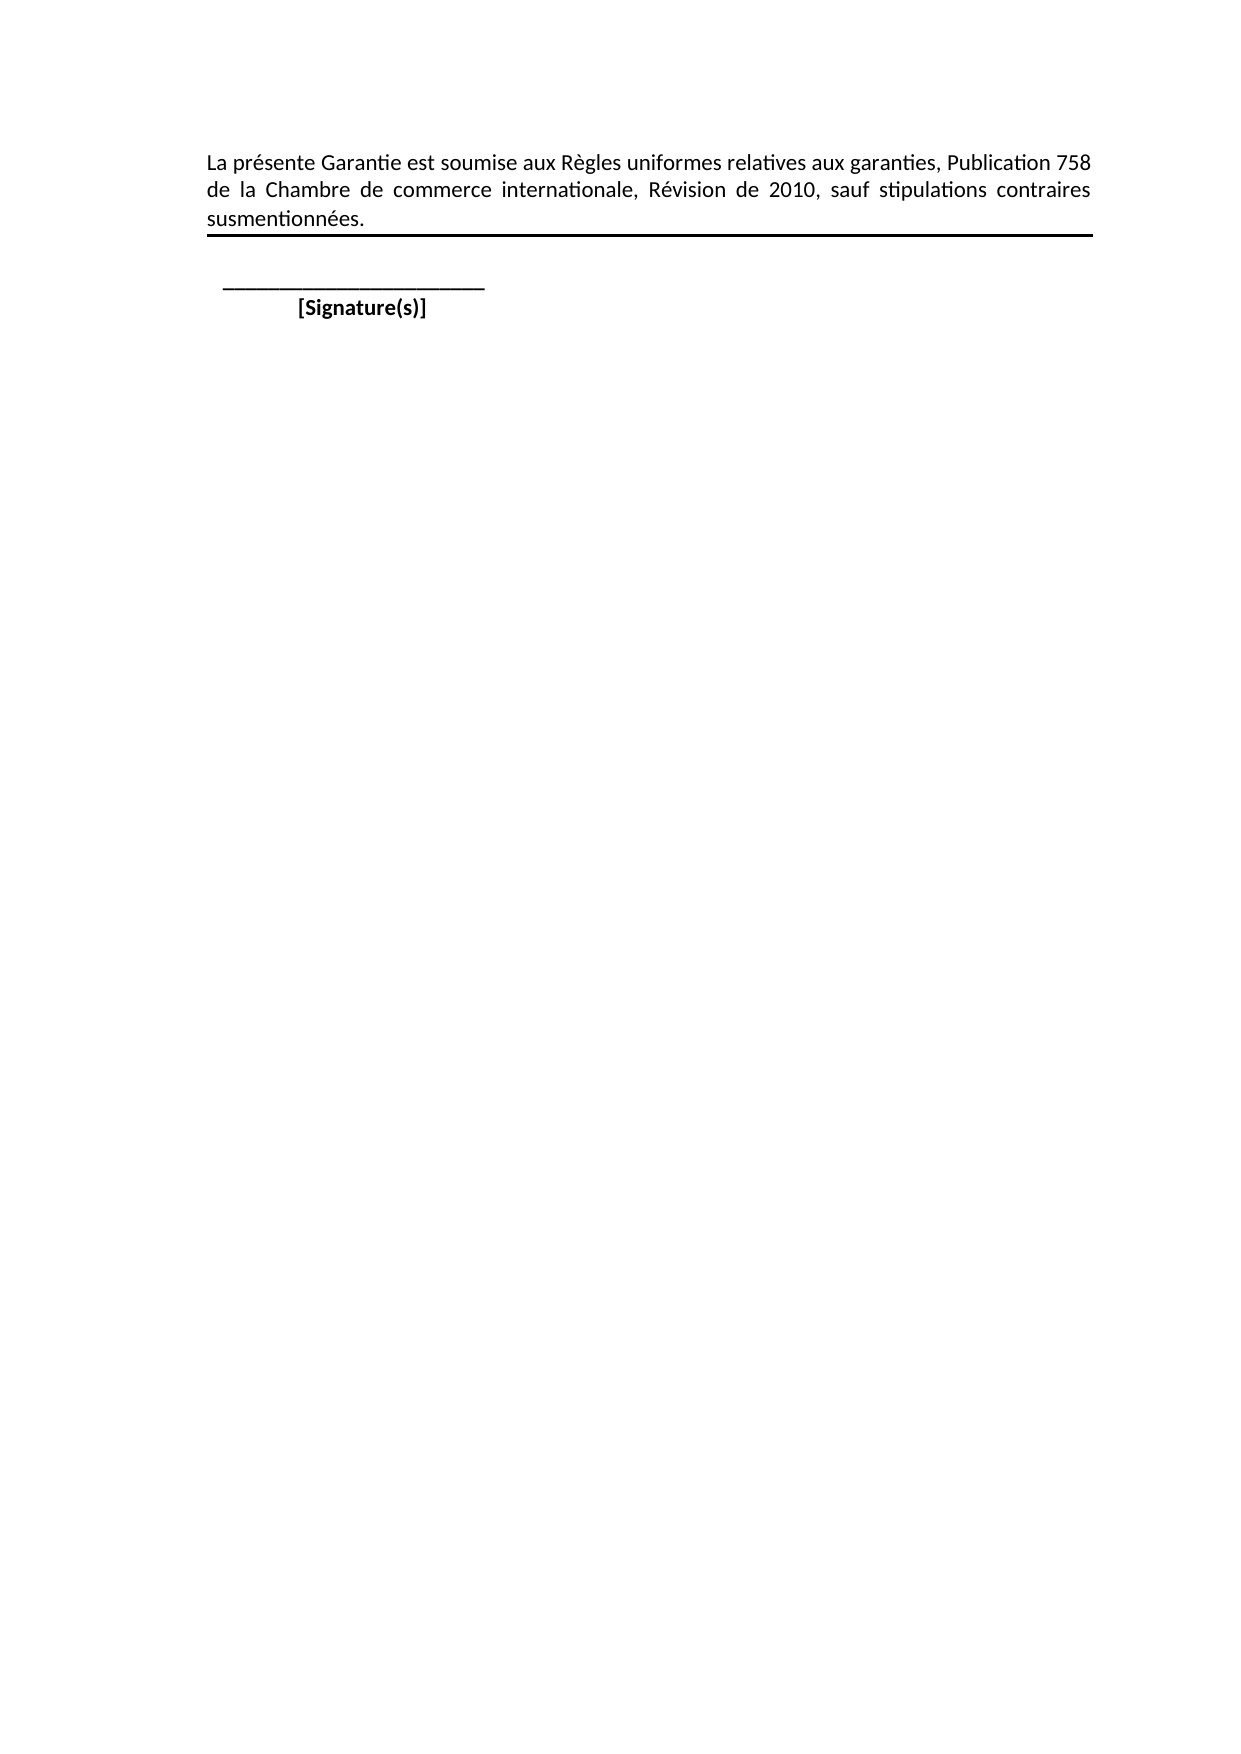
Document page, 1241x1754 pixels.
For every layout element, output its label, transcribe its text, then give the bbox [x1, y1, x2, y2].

text _______________________ [Signature(s)] [223, 265, 1093, 321]
text La présente Garantie est soumise aux Règles uniformes relatives aux garanties, Publication 758 de la Chambre de commerce internationale, Révision de 2010, sauf stipulations contraires susmentionnées. [207, 148, 1093, 234]
